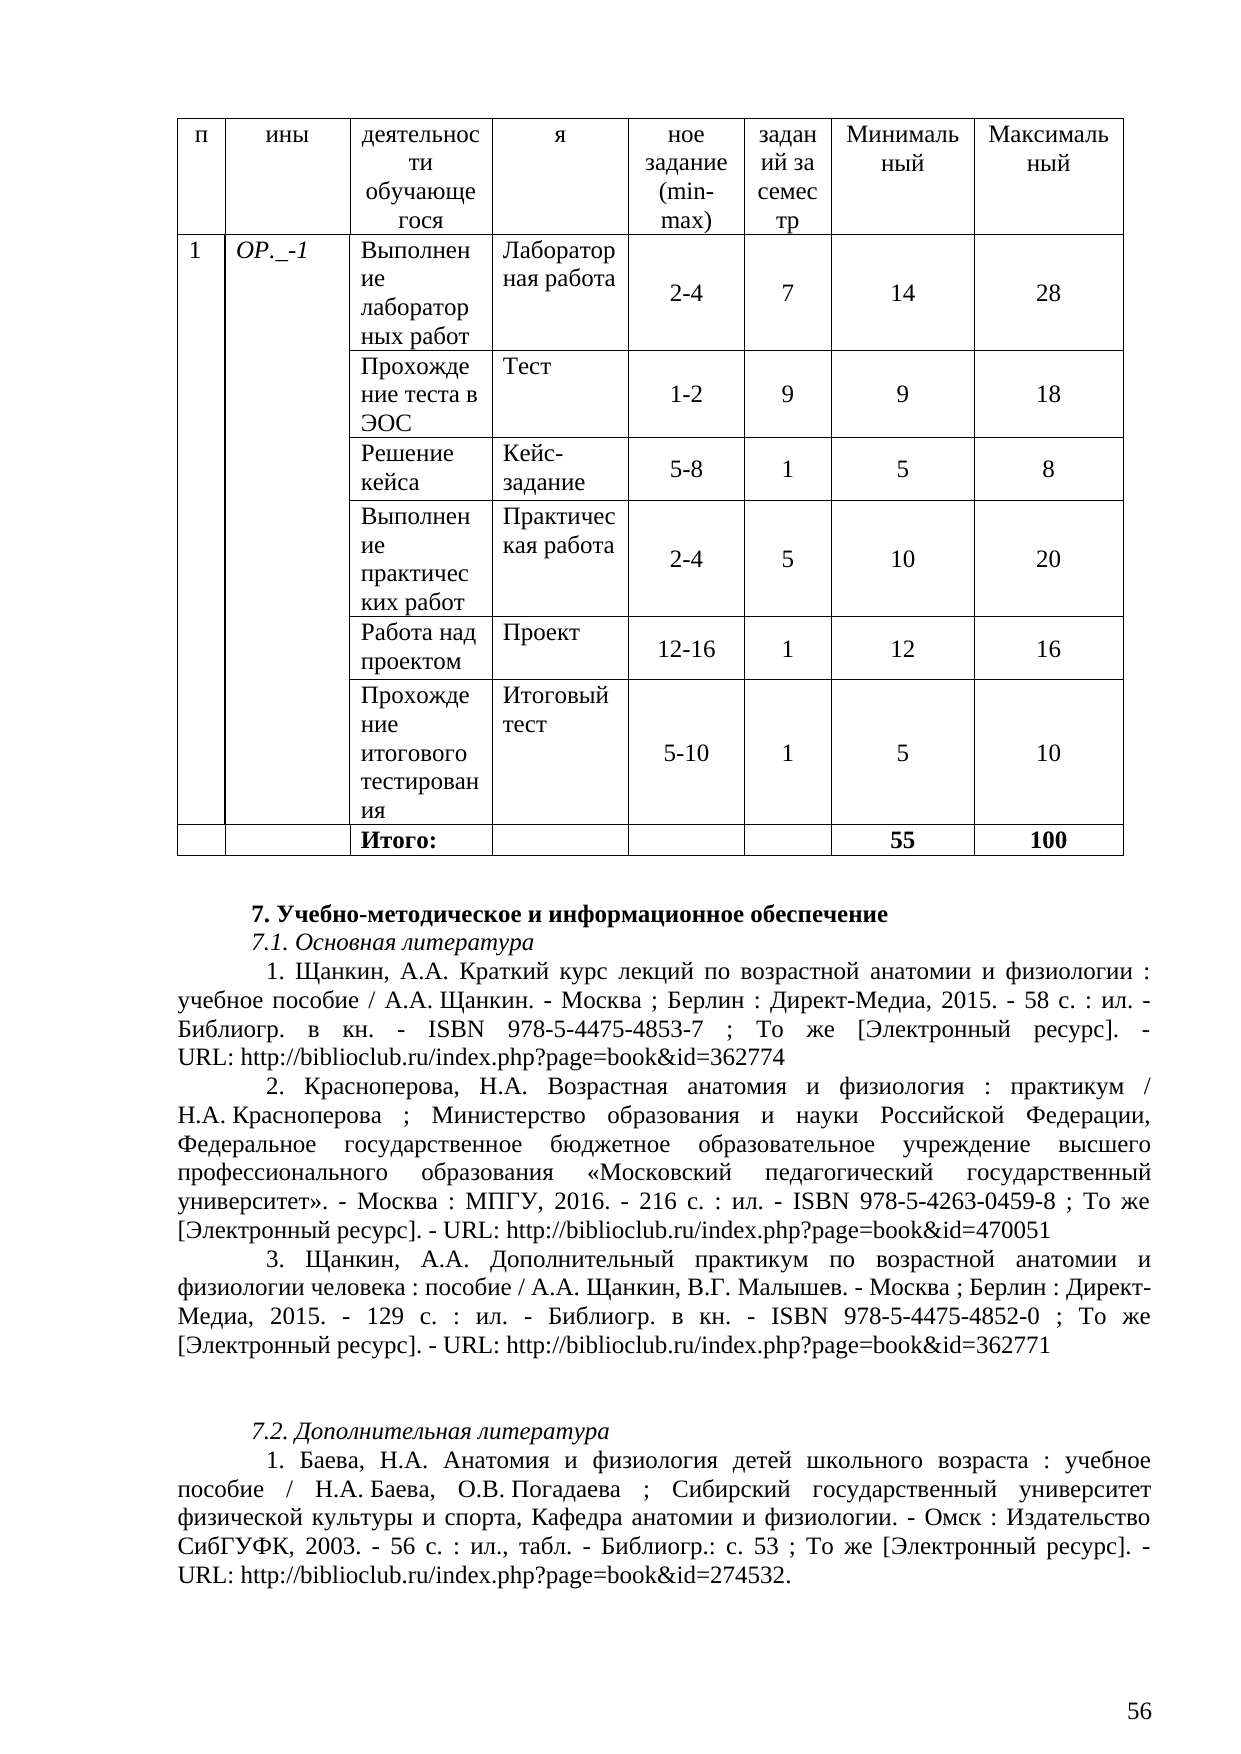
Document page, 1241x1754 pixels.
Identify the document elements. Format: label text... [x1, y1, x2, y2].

table_cell Прохождение теста в ЭОС [350, 351, 492, 437]
table_cell 1-2 [629, 351, 744, 437]
table_cell Выполнение практических работ [350, 501, 492, 616]
table_cell ОР._-1 [226, 235, 349, 824]
table_cell Работа над проектом [350, 617, 492, 679]
table_cell 12 [832, 617, 974, 679]
table_cell 5 [832, 680, 974, 824]
text 3. Щанкин, А.А. Дополнительный практикум по возрастной анатомии и физиологии человека : пособие / А.А. Щанкин, В.Г. Малышев. - Москва ; Берлин : Директ-Медиа, 2015. - 129 с. : ил. - Библиогр. в кн. - ISBN 978-5-4475-4852-0 ; То же [Электронный ресурс]. - URL: http://biblioclub.ru/index.php?page=book&id=362771 [177, 1244, 1152, 1359]
table_cell 1 [178, 235, 224, 824]
table_header № п/п [178, 119, 225, 234]
table_cell Проект [493, 617, 628, 679]
table_cell 1 [745, 617, 831, 679]
text 1. Щанкин, А.А. Краткий курс лекций по возрастной анатомии и физиологии : учебное пособие / А.А. Щанкин. - Москва ; Берлин : Директ-Медиа, 2015. - 58 с. : ил. - Библиогр. в кн. - ISBN 978-5-4475-4853-7 ; То же [Электронный ресурс]. - URL: http://biblioclub.ru/index.php?page=book&id=362774 [177, 956, 1152, 1071]
table_cell 2-4 [629, 501, 744, 616]
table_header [629, 119, 744, 234]
table_cell Кейс-задание [493, 438, 628, 500]
table_cell 14 [832, 235, 974, 350]
table_cell 9 [832, 351, 974, 437]
table_cell Практическая работа [493, 501, 628, 616]
text 7. Учебно-методическое и информационное обеспечение [177, 899, 1152, 927]
table_cell Максимальный [975, 119, 1123, 234]
table_cell 55 [832, 825, 974, 855]
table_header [745, 119, 831, 234]
table_cell [493, 825, 628, 855]
table_cell Итоговый тест [493, 680, 628, 824]
text 7.2. Дополнительная литература [177, 1416, 1152, 1445]
table_cell Прохождение итогового тестирования [350, 680, 492, 824]
text 2. Красноперова, Н.А. Возрастная анатомия и физиология : практикум / Н.А. Красноперова ; Министерство образования и науки Российской Федерации, Федеральное государственное бюджетное образовательное учреждение высшего профессионального образования «Московский педагогический государственный университет». - Москва : МПГУ, 2016. - 216 с. : ил. - ISBN 978-5-4263-0459-8 ; То же [Электронный ресурс]. - URL: http://biblioclub.ru/index.php?page=book&id=470051 [177, 1071, 1152, 1244]
table_cell 10 [832, 501, 974, 616]
table_cell [226, 825, 350, 855]
table_cell Минимальный [832, 119, 974, 234]
table_cell 100 [975, 825, 1123, 855]
table_cell [745, 825, 831, 855]
table_cell 9 [745, 351, 831, 437]
table_cell 1 [745, 438, 831, 500]
table_cell 20 [975, 501, 1123, 616]
table_cell Решение кейса [350, 438, 492, 500]
table_cell 18 [975, 351, 1123, 437]
table_cell 10 [975, 680, 1123, 824]
table_cell 8 [975, 438, 1123, 500]
table_cell 5-8 [629, 438, 744, 500]
table_cell 7 [745, 235, 831, 350]
table_cell 5 [832, 438, 974, 500]
table_cell Итого: [351, 825, 492, 855]
table_cell Лабораторная работа [493, 235, 628, 350]
table_header Код ОР дисциплины [226, 119, 350, 234]
table_cell 28 [975, 235, 1123, 350]
table_cell Тест [493, 351, 628, 437]
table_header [351, 119, 492, 234]
table_header Средства оценивания [493, 119, 628, 234]
table_cell 12-16 [629, 617, 744, 679]
table_cell 16 [975, 617, 1123, 679]
table_cell [629, 825, 744, 855]
text 1. Баева, Н.А. Анатомия и физиология детей школьного возраста : учебное пособие / Н.А. Баева, О.В. Погадаева ; Сибирский государственный университет физической культуры и спорта, Кафедра анатомии и физиологии. - Омск : Издательство СибГУФК, 2003. - 56 с. : ил., табл. - Библиогр.: с. 53 ; То же [Электронный ресурс]. - URL: http://biblioclub.ru/index.php?page=book&id=274532. [177, 1445, 1152, 1589]
table_cell 5 [745, 501, 831, 616]
table_cell 1 [745, 680, 831, 824]
table_cell 2-4 [629, 235, 744, 350]
text 7.1. Основная литература [177, 927, 1152, 956]
table_cell [178, 825, 225, 855]
table_cell 5-10 [629, 680, 744, 824]
table_cell Выполнение лабораторных работ [350, 235, 492, 350]
